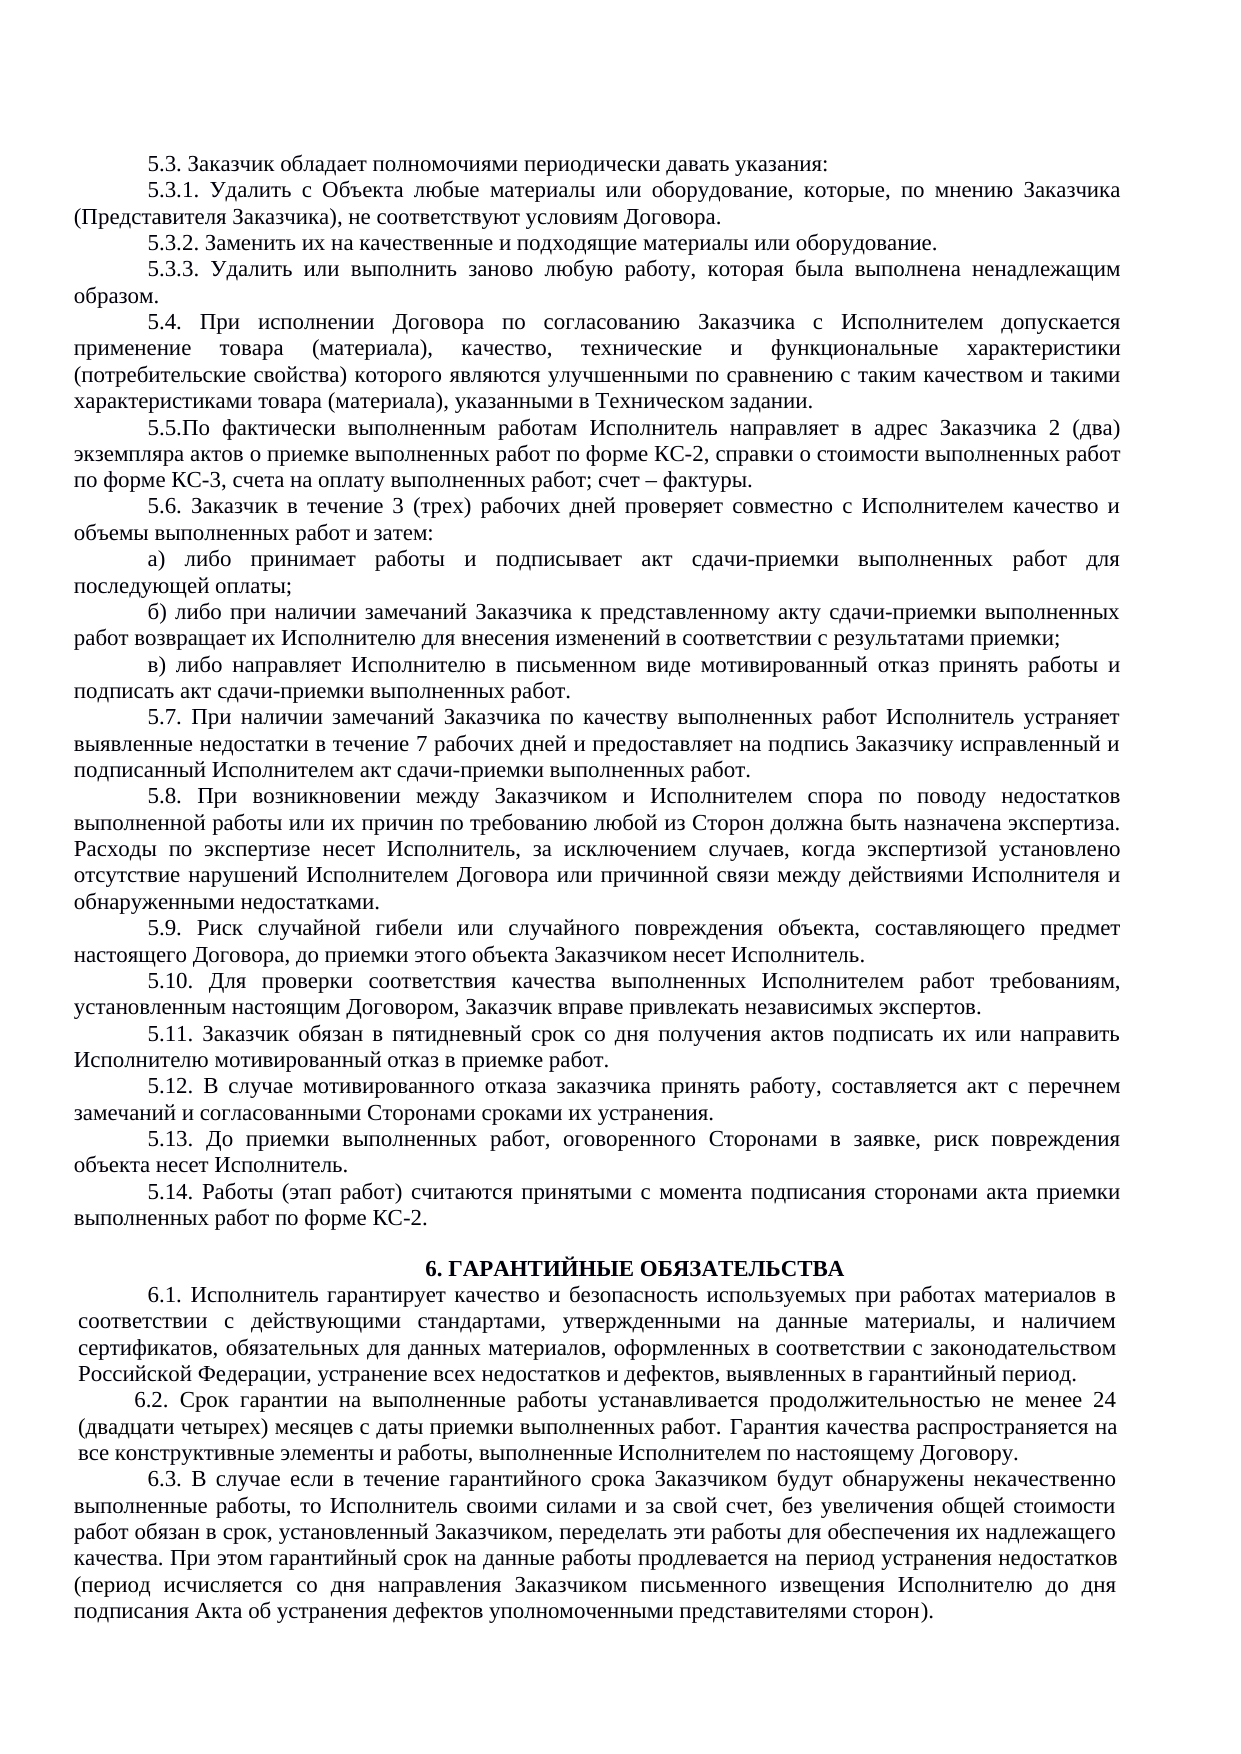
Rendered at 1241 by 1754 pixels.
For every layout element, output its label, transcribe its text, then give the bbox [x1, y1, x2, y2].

text 5.13. До приемки выполненных работ, оговоренного Сторонами в заявке, риск повреждения объекта несет Исполнитель. [74, 1125, 1122, 1178]
text 5.5.По фактически выполненным работам Исполнитель направляет в адрес Заказчика 2 (два) экземпляра актов о приемке выполненных работ по форме КС-2, справки о стоимости выполненных работ по форме КС-3, счета на оплату выполненных работ; счет – фактуры. [74, 413, 1122, 493]
text 5.12. В случае мотивированного отказа заказчика принять работу, составляется акт с перечнем замечаний и согласованными Сторонами сроками их устранения. [74, 1072, 1122, 1125]
text 5.10. Для проверки соответствия качества выполненных Исполнителем работ требованиям, установленным настоящим Договором, Заказчик вправе привлекать независимых экспертов. [74, 967, 1122, 1020]
text 5.6. Заказчик в течение 3 (трех) рабочих дней проверяет совместно с Исполнителем качество и объемы выполненных работ и затем: [74, 493, 1122, 545]
text а) либо принимает работы и подписывает акт сдачи-приемки выполненных работ для последующей оплаты; [74, 545, 1122, 598]
text в) либо направляет Исполнителю в письменном виде мотивированный отказ принять работы и подписать акт сдачи-приемки выполненных работ. [74, 651, 1122, 703]
text 6. ГАРАНТИЙНЫЕ ОБЯЗАТЕЛЬСТВА [74, 1254, 1122, 1281]
text 6.1. Исполнитель гарантирует качество и безопасность используемых при работах материалов в соответствии с действующими стандартами, утвержденными на данные материалы, и наличием сертификатов, обязательных для данных материалов, оформленных в соответствии с законодательством Российской Федерации, устранение всех недостатков и дефектов, выявленных в гарантийный период. [78, 1281, 1118, 1386]
text 5.11. Заказчик обязан в пятидневный срок со дня получения актов подписать их или направить Исполнителю мотивированный отказ в приемке работ. [74, 1020, 1122, 1072]
text б) либо при наличии замечаний Заказчика к представленному акту сдачи-приемки выполненных работ возвращает их Исполнителю для внесения изменений в соответствии с результатами приемки; [74, 598, 1122, 651]
text 5.3. Заказчик обладает полномочиями периодически давать указания: [74, 150, 1122, 176]
text 5.3.2. Заменить их на качественные и подходящие материалы или оборудование. [74, 229, 1122, 255]
text 6.2. Срок гарантии на выполненные работы устанавливается продолжительностью не менее 24 (двадцати четырех) месяцев с даты приемки выполненных работ. Гарантия качества распространяется на все конструктивные элементы и работы, выполненные Исполнителем по настоящему Договору. [78, 1386, 1118, 1465]
text 5.14. Работы (этап работ) считаются принятыми с момента подписания сторонами акта приемки выполненных работ по форме КС-2. [74, 1178, 1122, 1231]
text 6.3. В случае если в течение гарантийного срока Заказчиком будут обнаружены некачественно выполненные работы, то Исполнитель своими силами и за свой счет, без увеличения общей стоимости работ обязан в срок, установленный Заказчиком, переделать эти работы для обеспечения их надлежащего качества. При этом гарантийный срок на данные работы продлевается на период устранения недостатков (период исчисляется со дня направления Заказчиком письменного извещения Исполнителю до дня подписания Акта об устранения дефектов уполномоченными представителями сторон). [74, 1465, 1118, 1623]
text 5.9. Риск случайной гибели или случайного повреждения объекта, составляющего предмет настоящего Договора, до приемки этого объекта Заказчиком несет Исполнитель. [74, 914, 1122, 967]
text 5.8. При возникновении между Заказчиком и Исполнителем спора по поводу недостатков выполненной работы или их причин по требованию любой из Сторон должна быть назначена экспертиза. Расходы по экспертизе несет Исполнитель, за исключением случаев, когда экспертизой установлено отсутствие нарушений Исполнителем Договора или причинной связи между действиями Исполнителя и обнаруженными недостатками. [74, 782, 1122, 914]
text 5.3.1. Удалить с Объекта любые материалы или оборудование, которые, по мнению Заказчика (Представителя Заказчика), не соответствуют условиям Договора. [74, 176, 1122, 229]
text 5.4. При исполнении Договора по согласованию Заказчика с Исполнителем допускается применение товара (материала), качество, технические и функциональные характеристики (потребительские свойства) которого являются улучшенными по сравнению с таким качеством и такими характеристиками товара (материала), указанными в Техническом задании. [74, 308, 1122, 413]
text 5.7. При наличии замечаний Заказчика по качеству выполненных работ Исполнитель устраняет выявленные недостатки в течение 7 рабочих дней и предоставляет на подпись Заказчику исправленный и подписанный Исполнителем акт сдачи-приемки выполненных работ. [74, 703, 1122, 782]
text 5.3.3. Удалить или выполнить заново любую работу, которая была выполнена ненадлежащим образом. [74, 255, 1122, 308]
